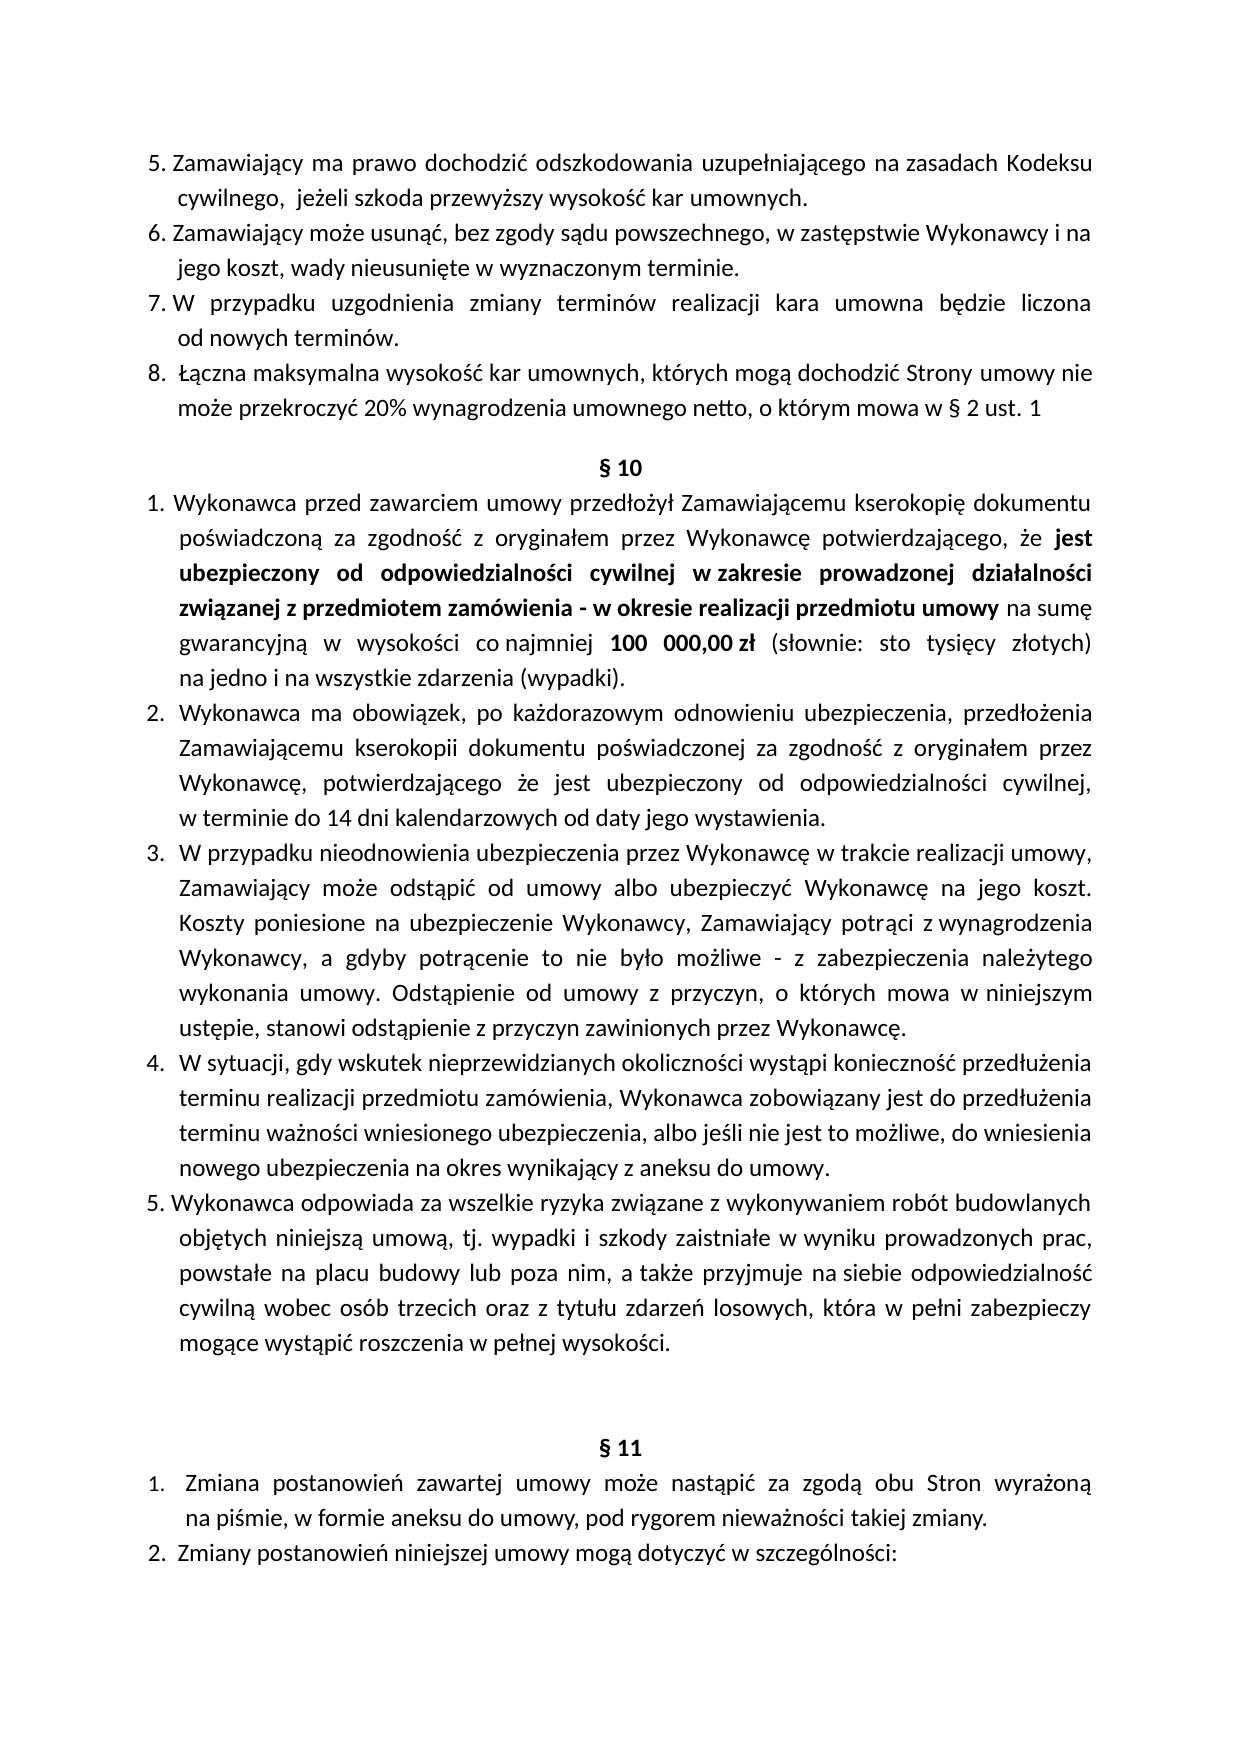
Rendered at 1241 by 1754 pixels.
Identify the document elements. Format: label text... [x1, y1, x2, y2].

text 6. Zamawiający może usunąć, bez zgody sądu powszechnego, w zastępstwie Wykonawcy i na jego koszt, wady nieusunięte w wyznaczonym terminie. [148, 218, 1093, 283]
list Zmiana postanowień zawartej umowy może nastąpić za zgodą obu Stron wyrażoną na piśmie, w formie aneksu do umowy, pod rygorem nieważności takiej zmiany. [148, 1468, 1093, 1533]
text 2. Wykonawca ma obowiązek, po każdorazowym odnowieniu ubezpieczenia, przedłożenia Zamawiającemu kserokopii dokumentu poświadczonej za zgodność z oryginałem przez Wykonawcę, potwierdzającego że jest ubezpieczony od odpowiedzialności cywilnej, w terminie do 14 dni kalendarzowych od daty jego wystawienia. [146, 698, 1093, 833]
list Zmiany postanowień niniejszej umowy mogą dotyczyć w szczególności: [148, 1538, 1093, 1568]
text 5. Wykonawca odpowiada za wszelkie ryzyka związane z wykonywaniem robót budowlanych objętych niniejszą umową, tj. wypadki i szkody zaistniałe w wyniku prowadzonych prac, powstałe na placu budowy lub poza nim, a także przyjmuje na siebie odpowiedzialność cywilną wobec osób trzecich oraz z tytułu zdarzeń losowych, która w pełni zabezpieczy mogące wystąpić roszczenia w pełnej wysokości. [146, 1188, 1093, 1358]
text 5. Zamawiający ma prawo dochodzić odszkodowania uzupełniającego na zasadach Kodeksu cywilnego, jeżeli szkoda przewyższy wysokość kar umownych. [148, 148, 1093, 213]
text 8. Łączna maksymalna wysokość kar umownych, których mogą dochodzić Strony umowy nie może przekroczyć 20% wynagrodzenia umownego netto, o którym mowa w § 2 ust. 1 [148, 358, 1093, 423]
text 7. W przypadku uzgodnienia zmiany terminów realizacji kara umowna będzie liczona od nowych terminów. [148, 288, 1093, 353]
text 3. W przypadku nieodnowienia ubezpieczenia przez Wykonawcę w trakcie realizacji umowy, Zamawiający może odstąpić od umowy albo ubezpieczyć Wykonawcę na jego koszt. Koszty poniesione na ubezpieczenie Wykonawcy, Zamawiający potrąci z wynagrodzenia Wykonawcy, a gdyby potrącenie to nie było możliwe - z zabezpieczenia należytego wykonania umowy. Odstąpienie od umowy z przyczyn, o których mowa w niniejszym ustępie, stanowi odstąpienie z przyczyn zawinionych przez Wykonawcę. [146, 838, 1093, 1043]
text § 10 [148, 453, 1093, 483]
text 4. W sytuacji, gdy wskutek nieprzewidzianych okoliczności wystąpi konieczność przedłużenia terminu realizacji przedmiotu zamówienia, Wykonawca zobowiązany jest do przedłużenia terminu ważności wniesionego ubezpieczenia, albo jeśli nie jest to możliwe, do wniesienia nowego ubezpieczenia na okres wynikający z aneksu do umowy. [146, 1048, 1093, 1183]
text § 11 [148, 1433, 1093, 1463]
text 1. Wykonawca przed zawarciem umowy przedłożył Zamawiającemu kserokopię dokumentu poświadczoną za zgodność z oryginałem przez Wykonawcę potwierdzającego, że jest ubezpieczony od odpowiedzialności cywilnej w zakresie prowadzonej działalności związanej z przedmiotem zamówienia - w okresie realizacji przedmiotu umowy na sumę gwarancyjną w wysokości co najmniej 100 000,00 zł (słownie: sto tysięcy złotych) na jedno i na wszystkie zdarzenia (wypadki). [146, 488, 1093, 693]
